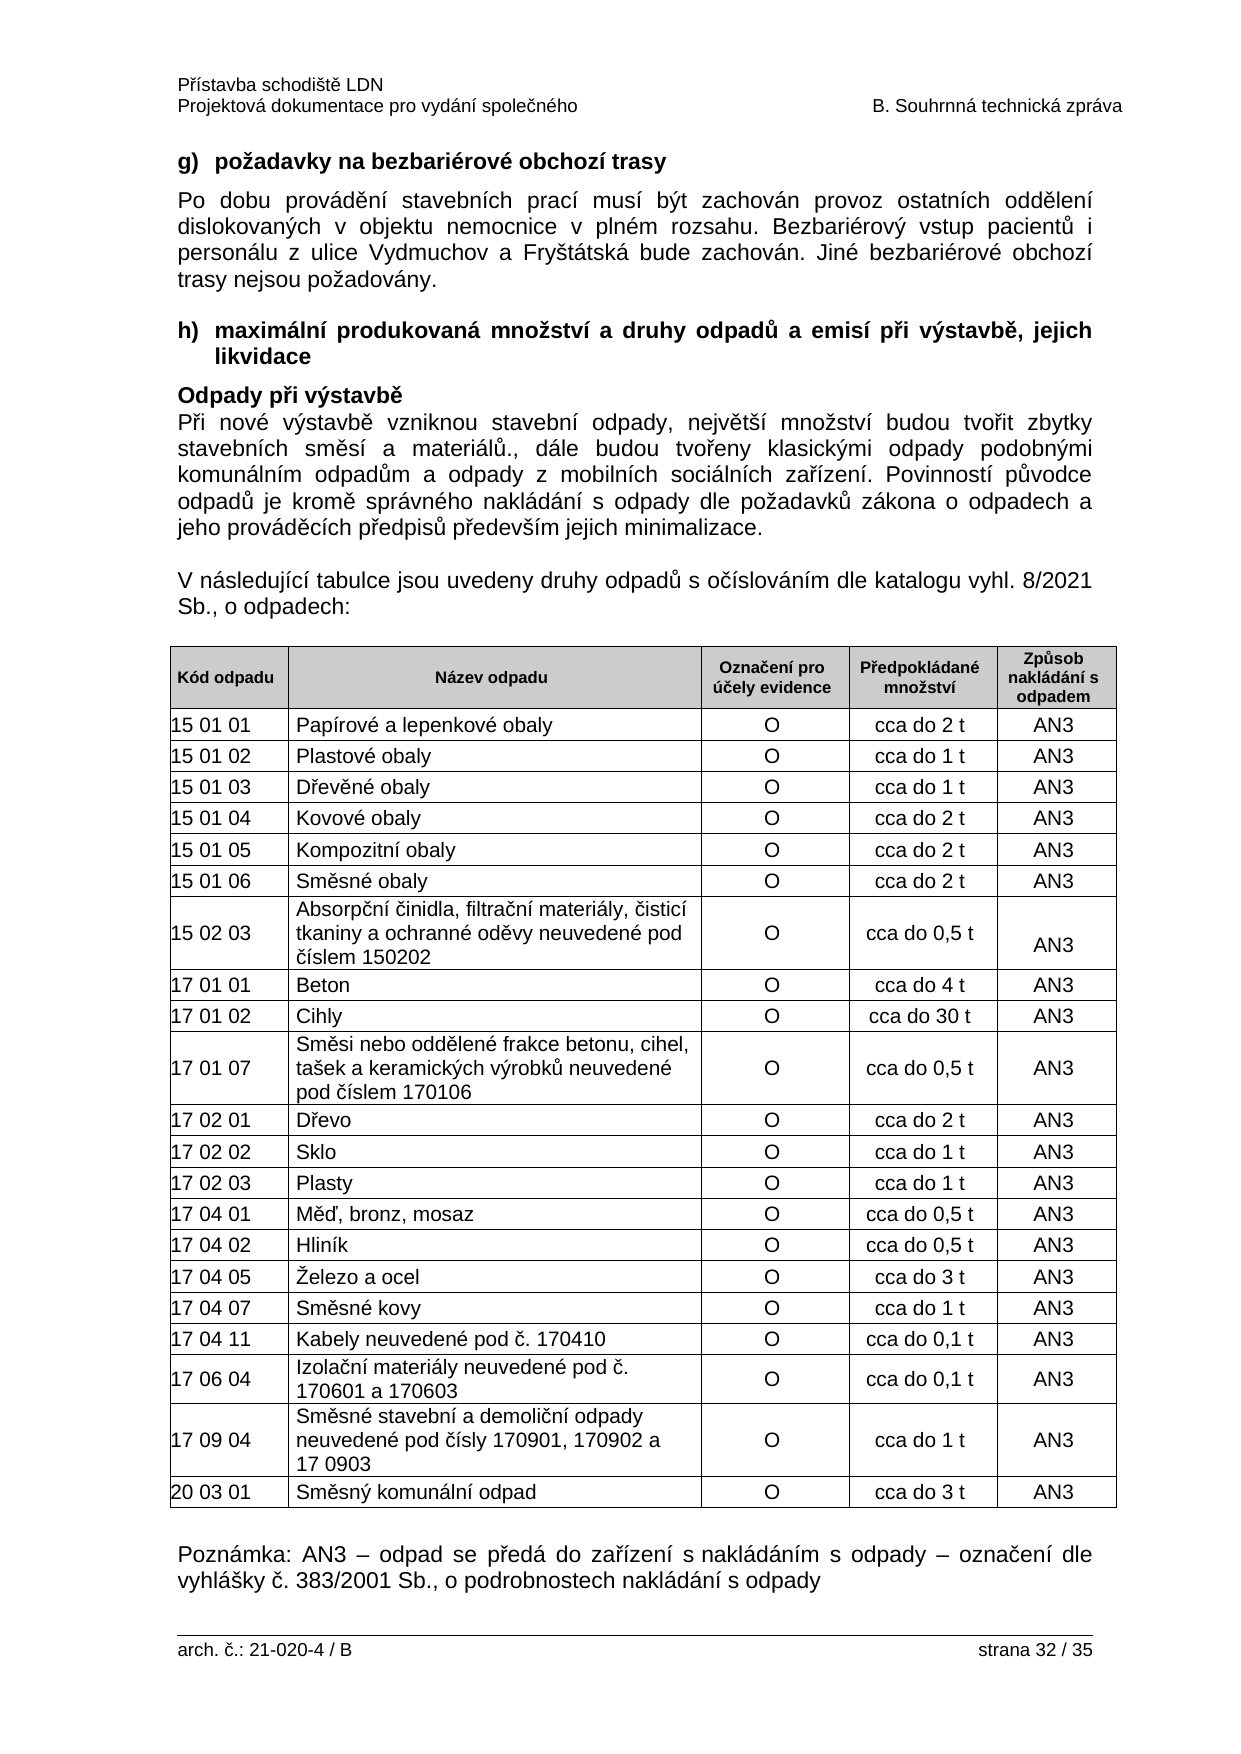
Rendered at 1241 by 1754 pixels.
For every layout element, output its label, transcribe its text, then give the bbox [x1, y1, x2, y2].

table_cell O [702, 1136, 849, 1167]
table_cell O [702, 834, 849, 864]
text Při nové výstavbě vzniknou stavební odpady, největší množství budou tvořit zbytky stavebních směsí a materiálů., dále budou tvořeny klasickými odpady podobnými komunálním odpadům a odpady z mobilních sociálních zařízení. Povinností původce odpadů je kromě správného nakládání s odpady dle požadavků zákona o odpadech a jeho prováděcích předpisů především jejich minimalizace. [177, 408, 1093, 540]
table_cell cca do 0,5 t [850, 1230, 997, 1260]
table_cell cca do 1 t [850, 1136, 997, 1167]
table_cell 20 03 01 [171, 1477, 288, 1507]
table_cell 15 01 06 [171, 866, 288, 896]
text Poznámka: AN3 – odpad se předá do zařízení s nakládáním s odpady – označení dle vyhlášky č. 383/2001 Sb., o podrobnostech nakládání s odpady [177, 1541, 1093, 1593]
table_cell AN3 [998, 1199, 1116, 1229]
table_cell O [702, 741, 849, 771]
table_cell AN3 [998, 1105, 1116, 1135]
table_cell 17 06 04 [171, 1355, 288, 1403]
table_cell Směsné stavební a demoliční odpady neuvedené pod čísly 170901, 170902 a 17 0903 [289, 1404, 701, 1476]
table_cell 15 01 01 [171, 709, 288, 739]
table_cell Dřevěné obaly [289, 772, 701, 802]
table_cell O [702, 1293, 849, 1323]
table_header Předpokládané množství [850, 647, 997, 708]
table_cell AN3 [998, 1293, 1116, 1323]
table_cell 15 01 05 [171, 834, 288, 864]
table_cell O [702, 1199, 849, 1229]
table_cell Izolační materiály neuvedené pod č. 170601 a 170603 [289, 1355, 701, 1403]
table_cell Směsné obaly [289, 866, 701, 896]
table_cell 17 02 02 [171, 1136, 288, 1167]
table_cell cca do 0,1 t [850, 1324, 997, 1354]
table_cell cca do 0,5 t [850, 1032, 997, 1104]
table_cell 17 04 11 [171, 1324, 288, 1354]
list maximální produkovaná množství a druhy odpadů a emisí při výstavbě, jejich likvidace [177, 317, 1093, 370]
table_cell AN3 [998, 1261, 1116, 1292]
table_cell cca do 0,1 t [850, 1355, 997, 1403]
table_cell Absorpční činidla, filtrační materiály, čisticí tkaniny a ochranné oděvy neuvedené pod číslem 150202 [289, 897, 701, 969]
table_cell Dřevo [289, 1105, 701, 1135]
table_cell Hliník [289, 1230, 701, 1260]
table_cell O [702, 1355, 849, 1403]
table_cell AN3 [998, 866, 1116, 896]
table_cell Měď, bronz, mosaz [289, 1199, 701, 1229]
table_cell O [702, 709, 849, 739]
table_cell 15 01 03 [171, 772, 288, 802]
table_cell 17 02 01 [171, 1105, 288, 1135]
table_cell Směsi nebo oddělené frakce betonu, cihel, tašek a keramických výrobků neuvedené pod číslem 170106 [289, 1032, 701, 1104]
table_cell Směsný komunální odpad [289, 1477, 701, 1507]
table_cell AN3 [998, 1168, 1116, 1198]
table_cell AN3 [998, 1477, 1116, 1507]
table_cell Kabely neuvedené pod č. 170410 [289, 1324, 701, 1354]
table_cell Sklo [289, 1136, 701, 1167]
table_cell AN3 [998, 1404, 1116, 1476]
table_header Označení pro účely evidence [702, 647, 849, 708]
table_cell cca do 30 t [850, 1001, 997, 1031]
text Po dobu provádění stavebních prací musí být zachován provoz ostatních oddělení dislokovaných v objektu nemocnice v plném rozsahu. Bezbariérový vstup pacientů i personálu z ulice Vydmuchov a Fryštátská bude zachován. Jiné bezbariérové obchozí trasy nejsou požadovány. [177, 187, 1093, 292]
text Odpady při výstavbě [177, 382, 1093, 408]
table_cell cca do 2 t [850, 1105, 997, 1135]
table_header Název odpadu [289, 647, 701, 708]
table_cell Kovové obaly [289, 803, 701, 833]
table_cell O [702, 1230, 849, 1260]
table_cell O [702, 897, 849, 969]
table_cell AN3 [998, 970, 1116, 1000]
table_cell cca do 3 t [850, 1261, 997, 1292]
table_cell AN3 [998, 834, 1116, 864]
table_cell O [702, 772, 849, 802]
table_cell cca do 4 t [850, 970, 997, 1000]
table_cell AN3 [998, 1230, 1116, 1260]
table_cell Kompozitní obaly [289, 834, 701, 864]
table_cell AN3 [998, 897, 1116, 969]
text V následující tabulce jsou uvedeny druhy odpadů s očíslováním dle katalogu vyhl. 8/2021 Sb., o odpadech: [177, 567, 1093, 619]
table_cell cca do 1 t [850, 741, 997, 771]
table_cell cca do 2 t [850, 803, 997, 833]
table_cell cca do 3 t [850, 1477, 997, 1507]
table_cell Plastové obaly [289, 741, 701, 771]
table_cell O [702, 1001, 849, 1031]
table_cell 17 02 03 [171, 1168, 288, 1198]
table_cell Papírové a lepenkové obaly [289, 709, 701, 739]
table_cell O [702, 1261, 849, 1292]
table_cell AN3 [998, 741, 1116, 771]
table_cell cca do 1 t [850, 1293, 997, 1323]
table_cell AN3 [998, 709, 1116, 739]
table_cell O [702, 1168, 849, 1198]
table_cell cca do 2 t [850, 834, 997, 864]
table_header Kód odpadu [171, 647, 288, 708]
table_cell 17 01 07 [171, 1032, 288, 1104]
table_cell cca do 2 t [850, 709, 997, 739]
table_cell Směsné kovy [289, 1293, 701, 1323]
table_cell AN3 [998, 1136, 1116, 1167]
table_cell 17 01 02 [171, 1001, 288, 1031]
table_cell 17 04 07 [171, 1293, 288, 1323]
table_cell cca do 1 t [850, 1404, 997, 1476]
table_cell O [702, 1032, 849, 1104]
table_cell cca do 2 t [850, 866, 997, 896]
table_cell 17 04 05 [171, 1261, 288, 1292]
table_cell AN3 [998, 772, 1116, 802]
table_cell O [702, 803, 849, 833]
table_cell AN3 [998, 1001, 1116, 1031]
table_cell 17 01 01 [171, 970, 288, 1000]
table_cell cca do 0,5 t [850, 1199, 997, 1229]
table_cell 17 04 02 [171, 1230, 288, 1260]
table_cell cca do 1 t [850, 772, 997, 802]
table_cell AN3 [998, 1032, 1116, 1104]
table_cell AN3 [998, 1324, 1116, 1354]
table_header Způsob nakládání s odpadem [998, 647, 1116, 708]
table_cell Beton [289, 970, 701, 1000]
table_cell 17 09 04 [171, 1404, 288, 1476]
table_cell O [702, 970, 849, 1000]
table_cell Železo a ocel [289, 1261, 701, 1292]
table_cell 15 01 02 [171, 741, 288, 771]
table_cell Plasty [289, 1168, 701, 1198]
table_cell 17 04 01 [171, 1199, 288, 1229]
table_cell O [702, 866, 849, 896]
table_cell cca do 0,5 t [850, 897, 997, 969]
table_cell 15 02 03 [171, 897, 288, 969]
table_cell Cihly [289, 1001, 701, 1031]
table_cell O [702, 1477, 849, 1507]
table_cell O [702, 1404, 849, 1476]
table_cell O [702, 1105, 849, 1135]
table_cell cca do 1 t [850, 1168, 997, 1198]
table_cell AN3 [998, 803, 1116, 833]
table_cell AN3 [998, 1355, 1116, 1403]
table_cell O [702, 1324, 849, 1354]
table_cell 15 01 04 [171, 803, 288, 833]
list požadavky na bezbariérové obchozí trasy [177, 148, 1093, 174]
